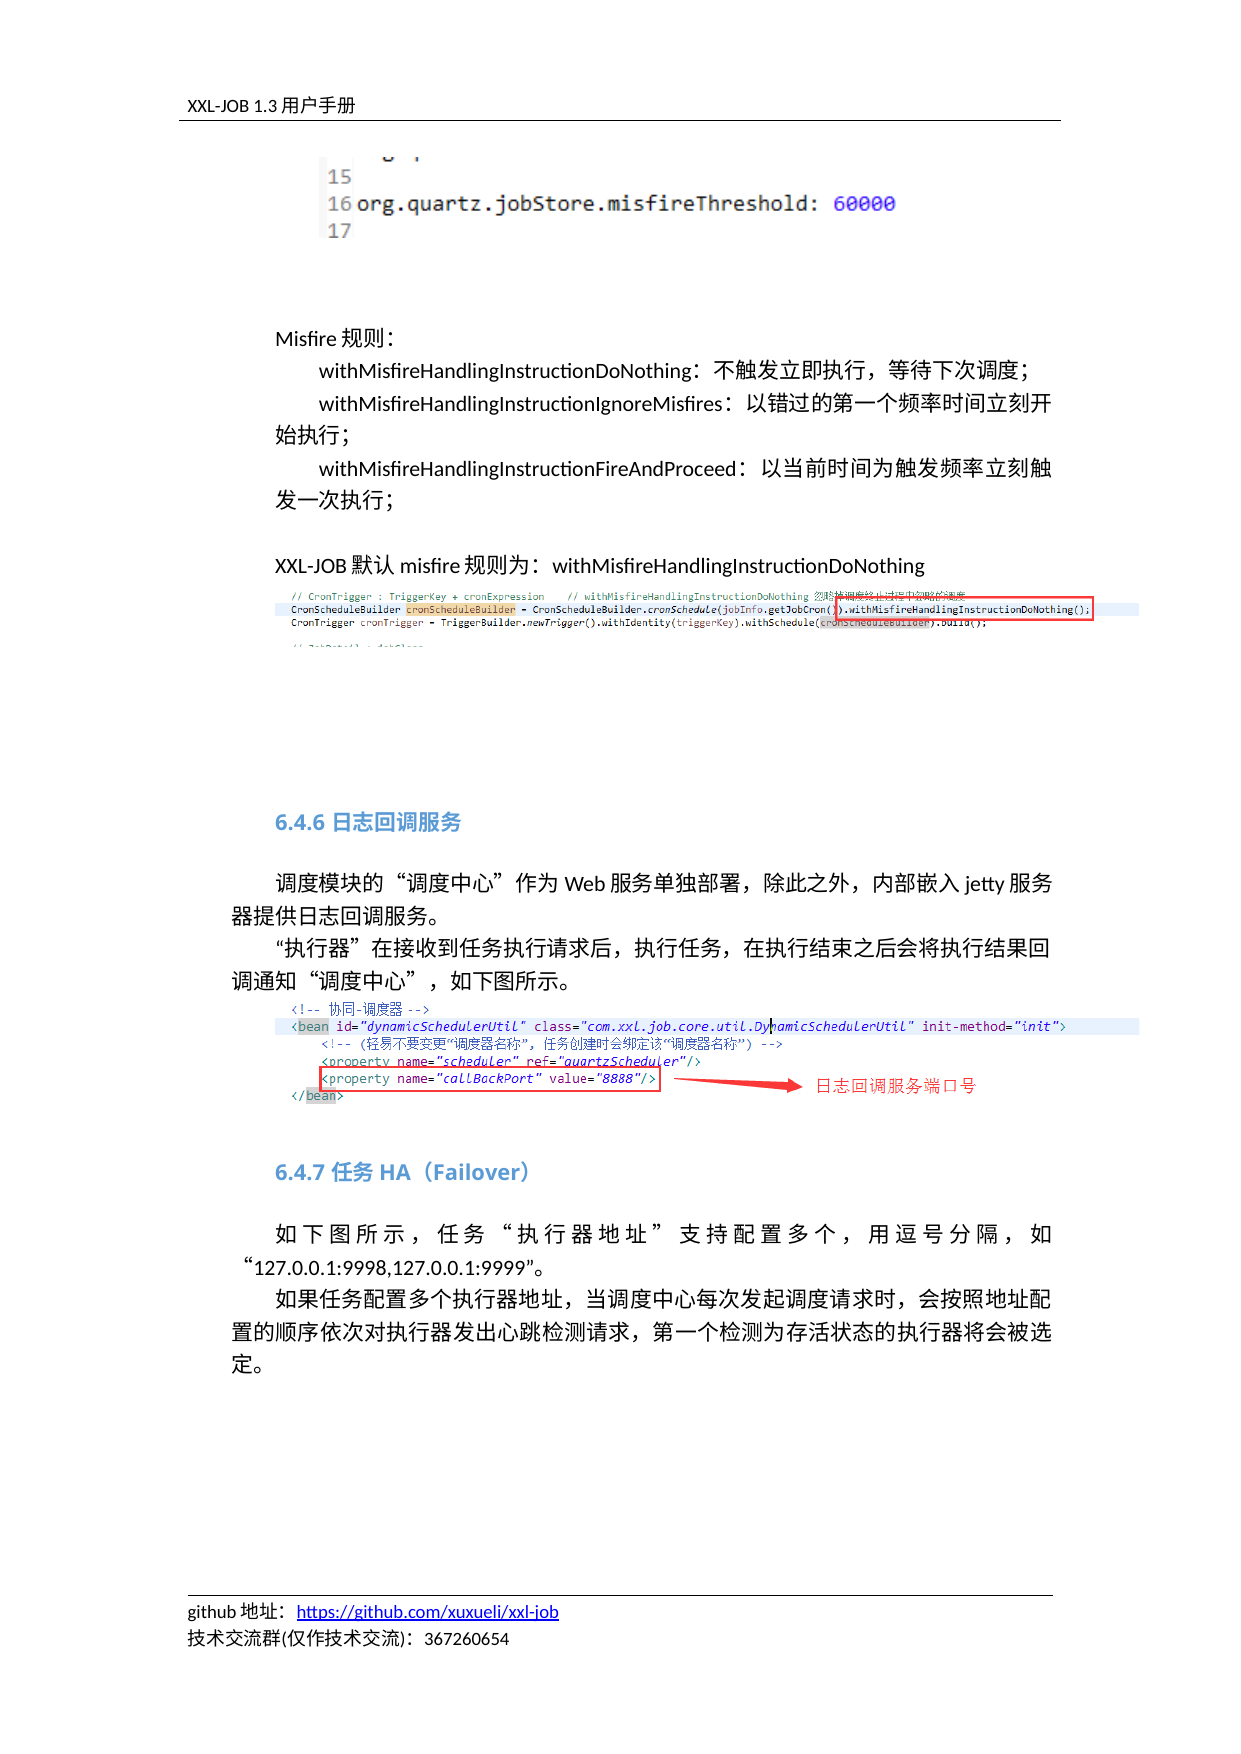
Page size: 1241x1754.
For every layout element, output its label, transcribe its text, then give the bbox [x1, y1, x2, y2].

text withMisfireHandlingInstructionIgnoreMisfires：以错过的第一个频率时间立刻开始执行； [275, 385, 1053, 450]
picture [318, 157, 968, 238]
text Misfire规则： [231, 320, 1053, 353]
picture [275, 996, 1140, 1115]
text withMisfireHandlingInstructionDoNothing：不触发立即执行，等待下次调度； [275, 353, 1053, 385]
text “执行器”在接收到任务执行请求后，执行任务，在执行结束之后会将执行结果回调通知“调度中心”，如下图所示。 [231, 931, 1053, 996]
subtitle 6.4.6 日志回调服务 [231, 804, 1053, 837]
subtitle 6.4.7 任务HA（Failover） [231, 1155, 1053, 1188]
text 如下图所示，任务“执行器地址”支持配置多个，用逗号分隔，如“127.0.0.1:9998,127.0.0.1:9999”。 [231, 1217, 1053, 1282]
text 如果任务配置多个执行器地址，当调度中心每次发起调度请求时，会按照地址配置的顺序依次对执行器发出心跳检测请求，第一个检测为存活状态的执行器将会被选定。 [231, 1282, 1053, 1379]
picture [275, 580, 1139, 647]
text 调度模块的“调度中心”作为Web服务单独部署，除此之外，内部嵌入jetty服务器提供日志回调服务。 [231, 866, 1053, 931]
text withMisfireHandlingInstructionFireAndProceed：以当前时间为触发频率立刻触发一次执行； [275, 450, 1053, 515]
text XXL-JOB默认misfire规则为：withMisfireHandlingInstructionDoNothing [231, 548, 1053, 580]
